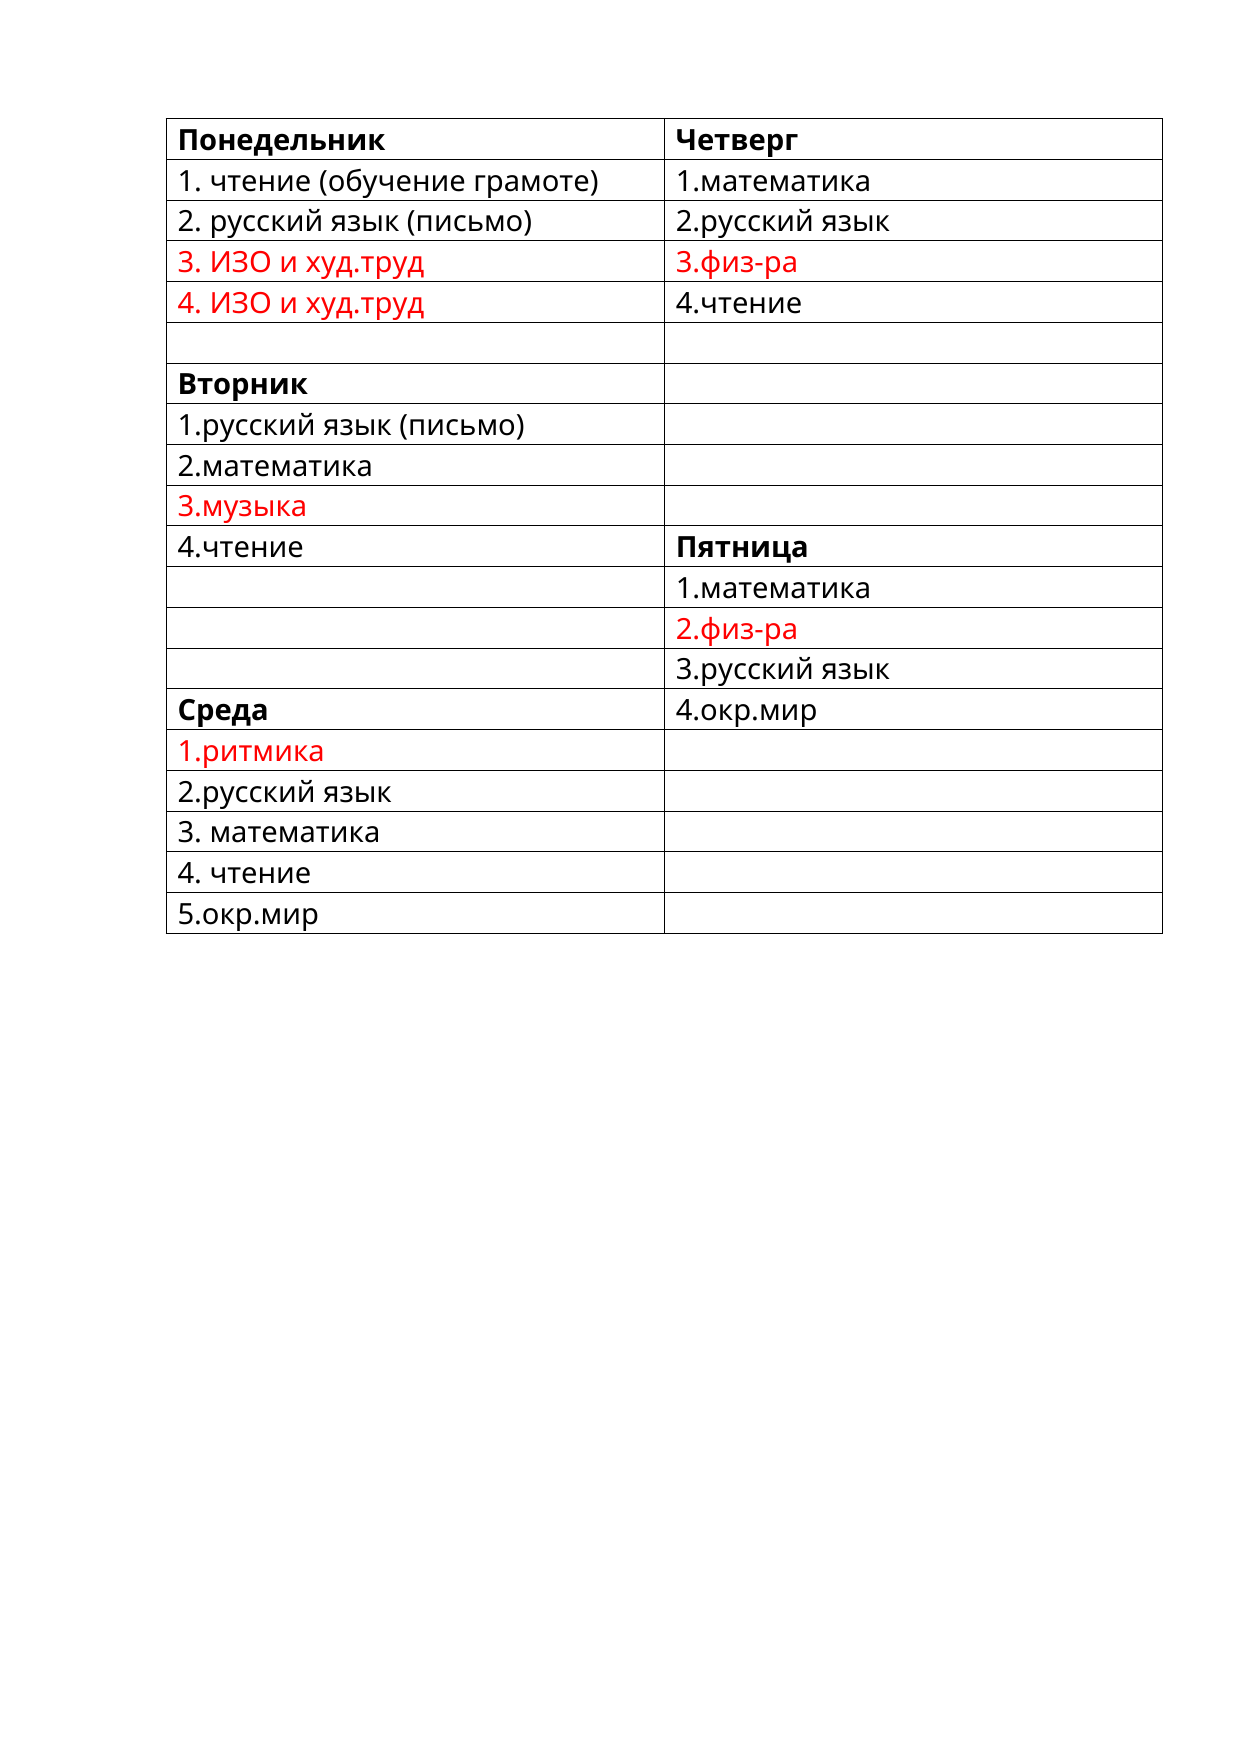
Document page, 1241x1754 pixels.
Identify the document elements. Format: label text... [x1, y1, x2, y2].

table_cell [167, 649, 664, 688]
table_cell 2.физ-ра [665, 608, 1162, 648]
table_cell [665, 404, 1162, 444]
table_header Понедельник [167, 119, 664, 159]
table_cell [167, 567, 664, 607]
table_cell [665, 852, 1162, 892]
table_cell 3.физ-ра [665, 241, 1162, 281]
table_cell 1.математика [665, 567, 1162, 607]
table_cell [665, 486, 1162, 525]
table_cell Пятница [665, 526, 1162, 566]
table_cell [665, 771, 1162, 811]
table_cell [167, 323, 664, 362]
table_cell 1.математика [665, 160, 1162, 199]
table_header Четверг [665, 119, 1162, 159]
table_cell 4. ИЗО и худ.труд [167, 282, 664, 322]
table_cell 1. чтение (обучение грамоте) [167, 160, 664, 199]
table_cell [665, 323, 1162, 362]
table_cell 3.русский язык [665, 649, 1162, 688]
table_cell [665, 445, 1162, 485]
table_cell Вторник [167, 364, 664, 403]
table_cell 2.русский язык [665, 201, 1162, 240]
table_cell 2.русский язык [167, 771, 664, 811]
table_cell [665, 812, 1162, 851]
table_cell [665, 893, 1162, 933]
table_cell [665, 364, 1162, 403]
table_cell 4.окр.мир [665, 689, 1162, 729]
table_cell 3. математика [167, 812, 664, 851]
table_cell 4.чтение [167, 526, 664, 566]
table_cell 1.русский язык (письмо) [167, 404, 664, 444]
table_cell 2.математика [167, 445, 664, 485]
table_cell [665, 730, 1162, 770]
table_cell 3. ИЗО и худ.труд [167, 241, 664, 281]
table_cell 3.музыка [167, 486, 664, 525]
table_cell 5.окр.мир [167, 893, 664, 933]
table_cell 1.ритмика [167, 730, 664, 770]
table_cell 4. чтение [167, 852, 664, 892]
table_cell Среда [167, 689, 664, 729]
table_cell 4.чтение [665, 282, 1162, 322]
table_cell 2. русский язык (письмо) [167, 201, 664, 240]
table_cell [167, 608, 664, 648]
